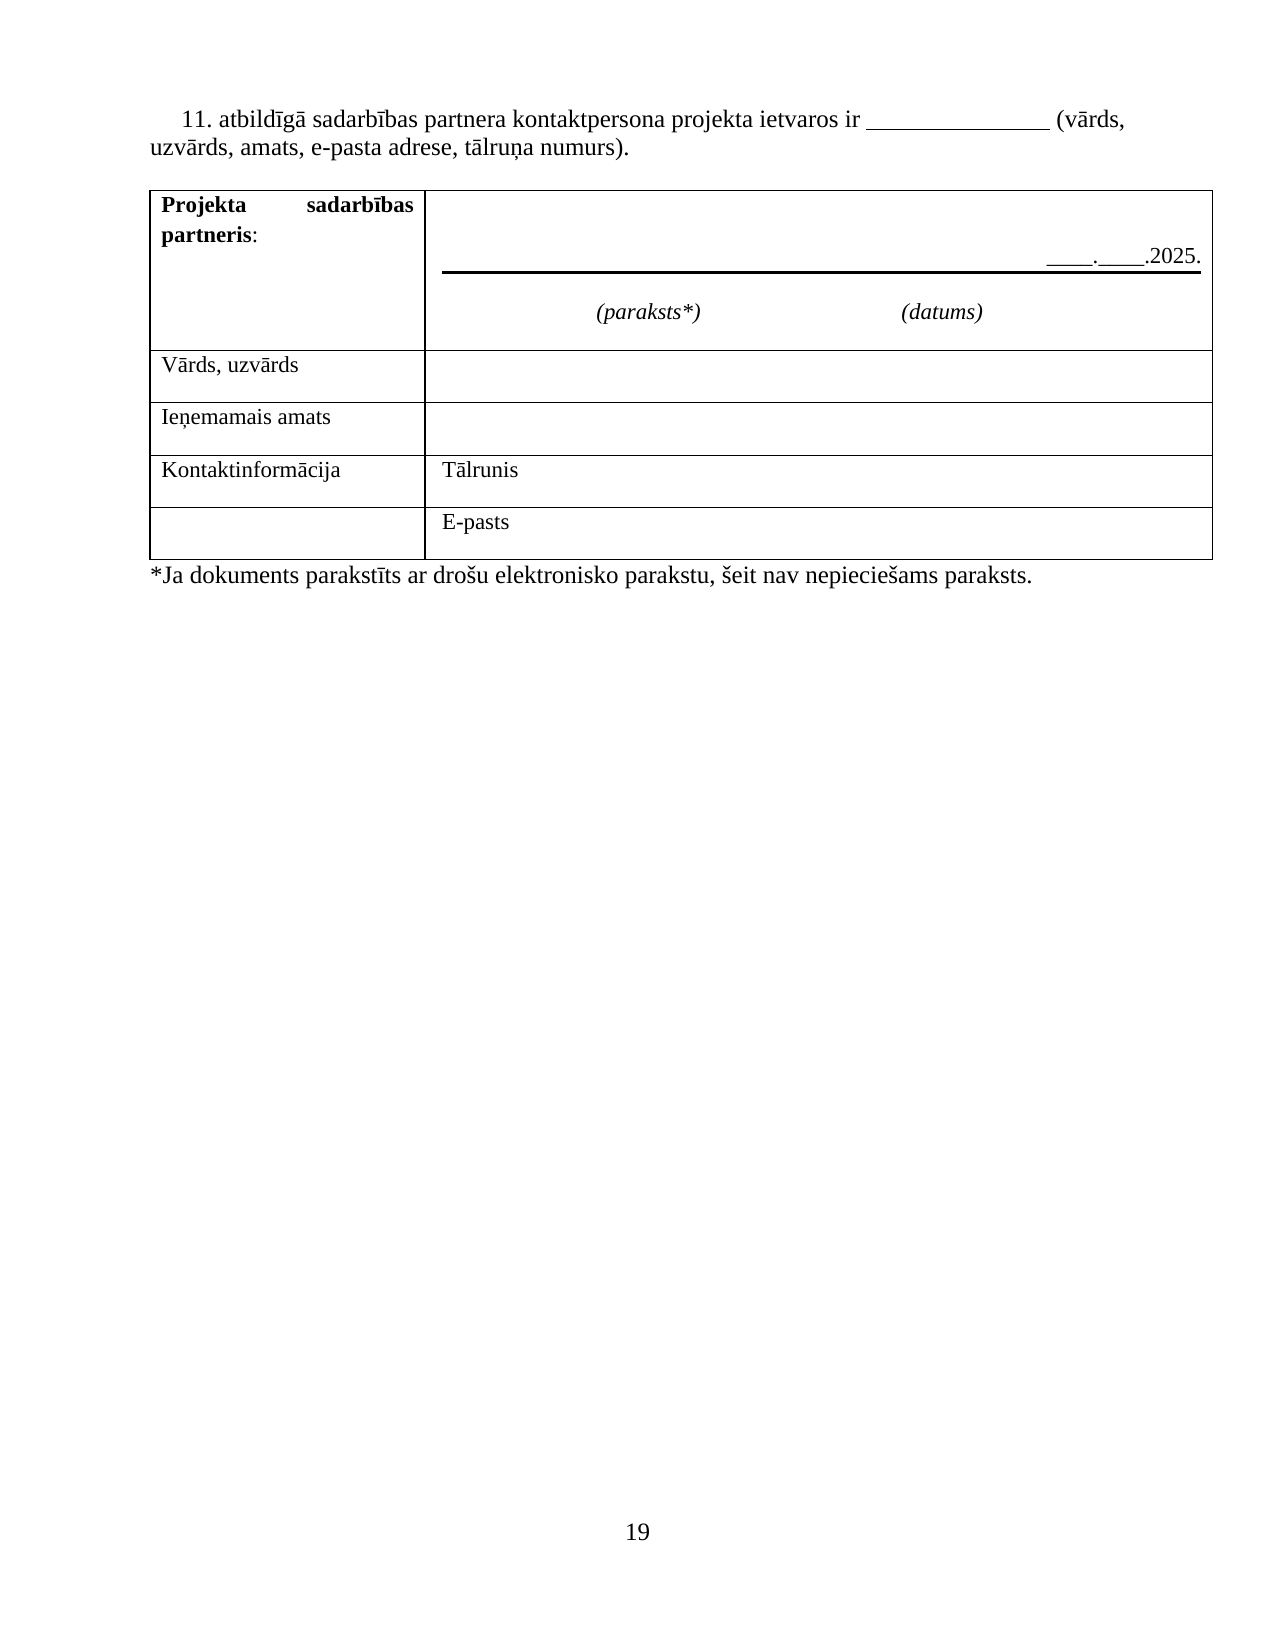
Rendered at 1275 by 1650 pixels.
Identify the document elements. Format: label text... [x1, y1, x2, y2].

table_cell [426, 403, 1212, 455]
text *Ja dokuments parakstīts ar drošu elektronisko parakstu, šeit nav nepieciešams paraksts. [150, 560, 1125, 589]
table_cell [426, 351, 1212, 402]
table_cell Vārds, uzvārds [151, 351, 424, 402]
table_cell Ieņemamais amats [151, 403, 424, 455]
table_cell Kontaktinformācija [151, 456, 424, 507]
text 11. atbildīgā sadarbības partnera kontaktpersona projekta ietvaros ir (vārds, uzvārds, amats, e-pasta adrese, tālruņa numurs). [150, 104, 1125, 161]
table_header ____.____.2025. (paraksts*) (datums) [426, 191, 1212, 350]
table_cell Tālrunis [426, 456, 1212, 507]
table_header Projekta sadarbības partneris: [151, 191, 424, 350]
table_cell E-pasts [426, 508, 1212, 559]
table_cell [151, 508, 424, 559]
